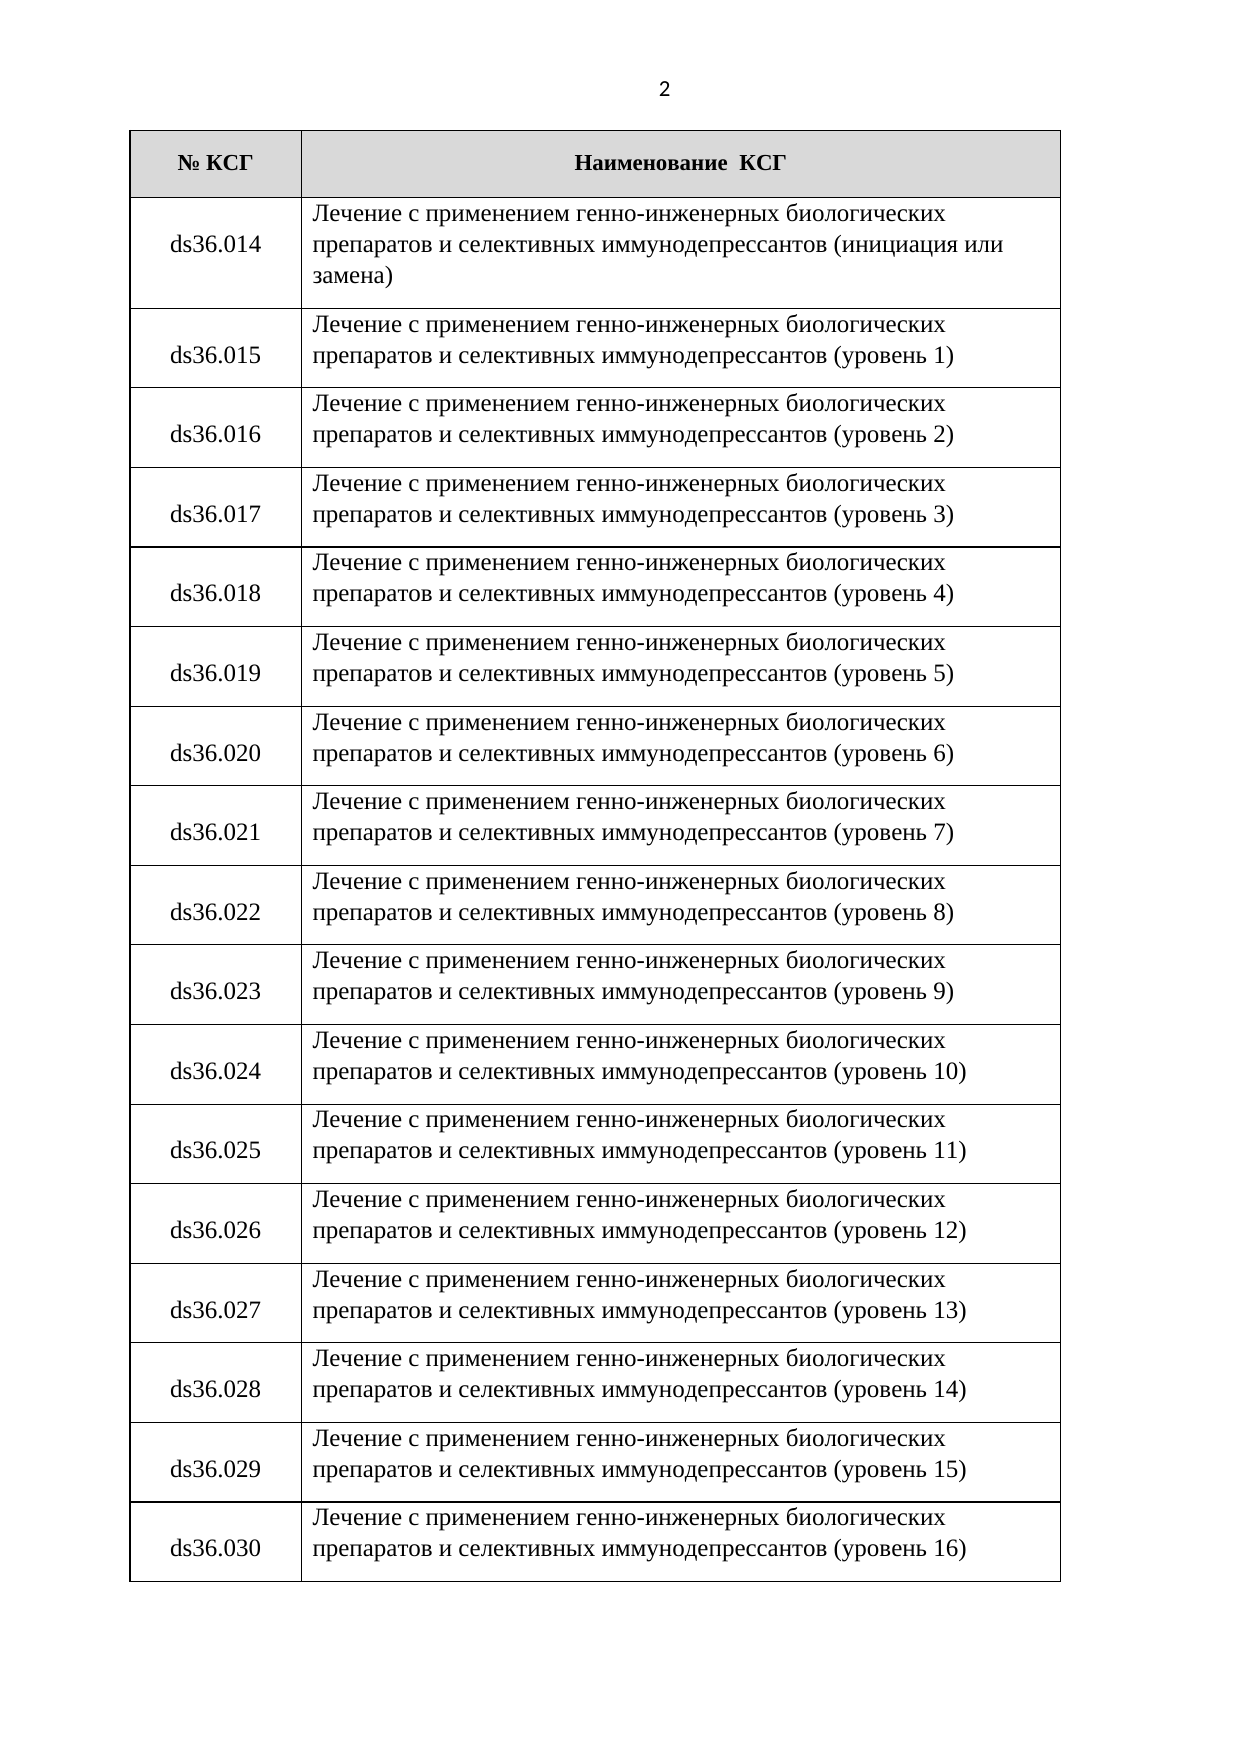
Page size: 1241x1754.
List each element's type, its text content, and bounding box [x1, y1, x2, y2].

table_cell ds36.018 [131, 548, 301, 626]
table_cell Лечение с применением генно-инженерных биологических препаратов и селективных иммунодепрессантов (уровень 15) [302, 1423, 1060, 1501]
table_cell ds36.017 [131, 468, 301, 546]
table_cell ds36.026 [131, 1184, 301, 1263]
table_cell Лечение с применением генно-инженерных биологических препаратов и селективных иммунодепрессантов (уровень 16) [302, 1503, 1060, 1581]
table_cell Лечение с применением генно-инженерных биологических препаратов и селективных иммунодепрессантов (уровень 9) [302, 945, 1060, 1024]
table_cell ds36.024 [131, 1025, 301, 1103]
table_cell ds36.021 [131, 786, 301, 865]
table_cell Лечение с применением генно-инженерных биологических препаратов и селективных иммунодепрессантов (уровень 1) [302, 309, 1060, 387]
table_cell ds36.027 [131, 1264, 301, 1342]
table_cell ds36.030 [131, 1503, 301, 1581]
table_cell ds36.022 [131, 866, 301, 944]
table_cell ds36.029 [131, 1423, 301, 1501]
table_header Наименование КСГ [302, 131, 1060, 197]
table_cell Лечение с применением генно-инженерных биологических препаратов и селективных иммунодепрессантов (уровень 14) [302, 1343, 1060, 1422]
table_header № КСГ [131, 131, 301, 197]
table_cell Лечение с применением генно-инженерных биологических препаратов и селективных иммунодепрессантов (уровень 8) [302, 866, 1060, 944]
table_cell Лечение с применением генно-инженерных биологических препаратов и селективных иммунодепрессантов (уровень 4) [302, 548, 1060, 626]
table_cell ds36.016 [131, 388, 301, 467]
table_cell Лечение с применением генно-инженерных биологических препаратов и селективных иммунодепрессантов (уровень 10) [302, 1025, 1060, 1103]
table_cell Лечение с применением генно-инженерных биологических препаратов и селективных иммунодепрессантов (уровень 3) [302, 468, 1060, 546]
table_cell Лечение с применением генно-инженерных биологических препаратов и селективных иммунодепрессантов (уровень 11) [302, 1105, 1060, 1183]
table_cell ds36.023 [131, 945, 301, 1024]
table_cell Лечение с применением генно-инженерных биологических препаратов и селективных иммунодепрессантов (уровень 6) [302, 707, 1060, 785]
table_cell Лечение с применением генно-инженерных биологических препаратов и селективных иммунодепрессантов (уровень 5) [302, 627, 1060, 706]
table_cell ds36.015 [131, 309, 301, 387]
table_cell Лечение с применением генно-инженерных биологических препаратов и селективных иммунодепрессантов (уровень 2) [302, 388, 1060, 467]
table_cell ds36.025 [131, 1105, 301, 1183]
table_cell Лечение с применением генно-инженерных биологических препаратов и селективных иммунодепрессантов (уровень 13) [302, 1264, 1060, 1342]
table_cell Лечение с применением генно-инженерных биологических препаратов и селективных иммунодепрессантов (уровень 12) [302, 1184, 1060, 1263]
table_cell Лечение с применением генно-инженерных биологических препаратов и селективных иммунодепрессантов (уровень 7) [302, 786, 1060, 865]
table_cell Лечение с применением генно-инженерных биологических препаратов и селективных иммунодепрессантов (инициация или замена) [302, 198, 1060, 308]
table_cell ds36.014 [131, 198, 301, 308]
table_cell ds36.020 [131, 707, 301, 785]
table_cell ds36.028 [131, 1343, 301, 1422]
table_cell ds36.019 [131, 627, 301, 706]
